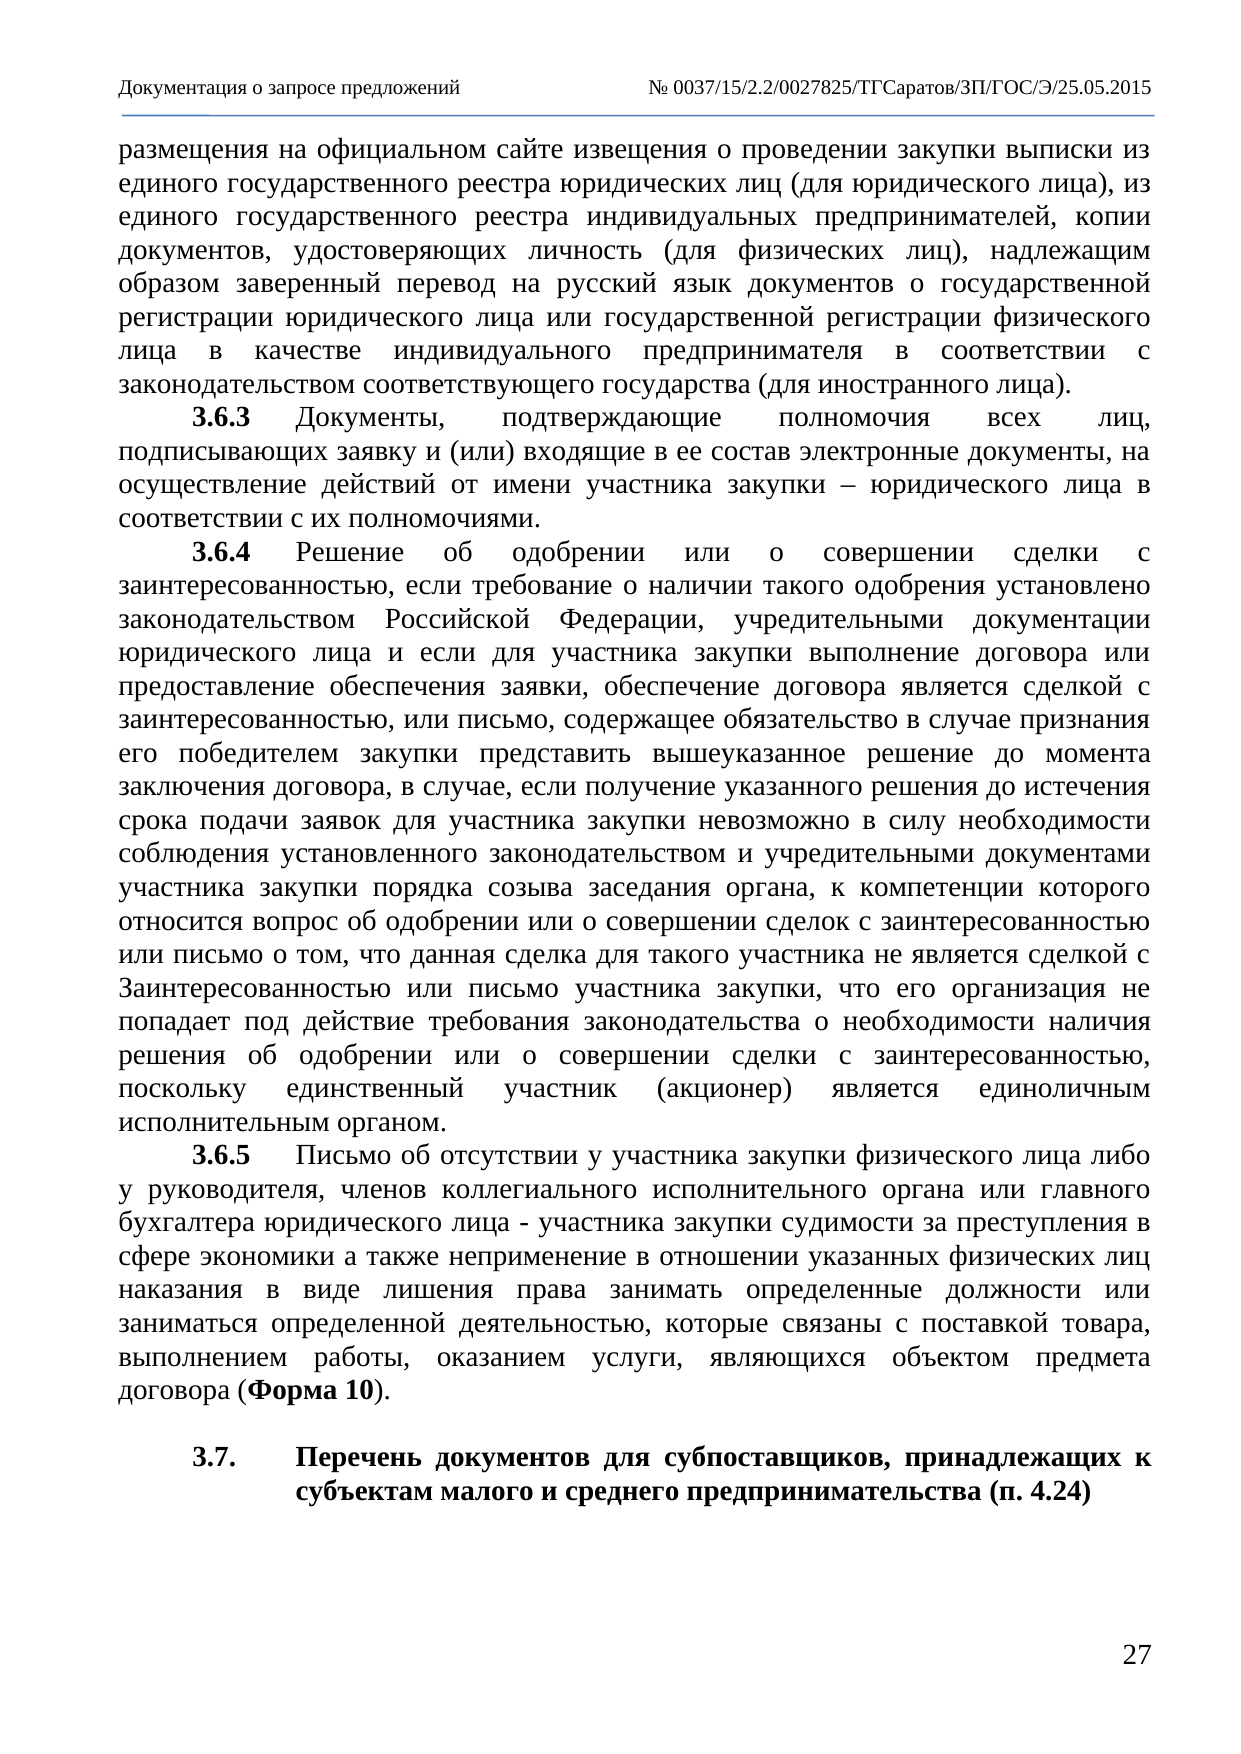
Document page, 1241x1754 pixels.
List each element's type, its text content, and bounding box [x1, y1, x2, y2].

list Документы, подтверждающие полномочия всех лиц, подписывающих заявку и (или) входящие в ее состав электронные документы, на осуществление действий от имени участника закупки – юридического лица в соответствии с их полномочиями. [118, 399, 1152, 534]
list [118, 131, 1152, 399]
list Письмо об отсутствии у участника закупки физического лица либо у руководителя, членов коллегиального исполнительного органа или главного бухгалтера юридического лица - участника закупки судимости за преступления в сфере экономики а также неприменение в отношении указанных физических лиц наказания в виде лишения права занимать определенные должности или заниматься определенной деятельностью, которые связаны с поставкой товара, выполнением работы, оказанием услуги, являющихся объектом предмета договора (Форма 10). [118, 1137, 1152, 1406]
list Перечень документов для субпоставщиков, принадлежащих к субъектам малого и среднего предпринимательства (п. 4.24) [192, 1439, 1152, 1506]
list Решение об одобрении или о совершении сделки с заинтересованностью, если требование о наличии такого одобрения установлено законодательством Российской Федерации, учредительными документации юридического лица и если для участника закупки выполнение договора или предоставление обеспечения заявки, обеспечение договора является сделкой с заинтересованностью, или письмо, содержащее обязательство в случае признания его победителем закупки представить вышеуказанное решение до момента заключения договора, в случае, если получение указанного решения до истечения срока подачи заявок для участника закупки невозможно в силу необходимости соблюдения установленного законодательством и учредительными документами участника закупки порядка созыва заседания органа, к компетенции которого относится вопрос об одобрении или о совершении сделок с заинтересованностью или письмо о том, что данная сделка для такого участника не является сделкой с Заинтересованностью или письмо участника закупки, что его организация не попадает под действие требования законодательства о необходимости наличия решения об одобрении или о совершении сделки с заинтересованностью, поскольку единственный участник (акционер) является единоличным исполнительным органом. [118, 534, 1152, 1137]
